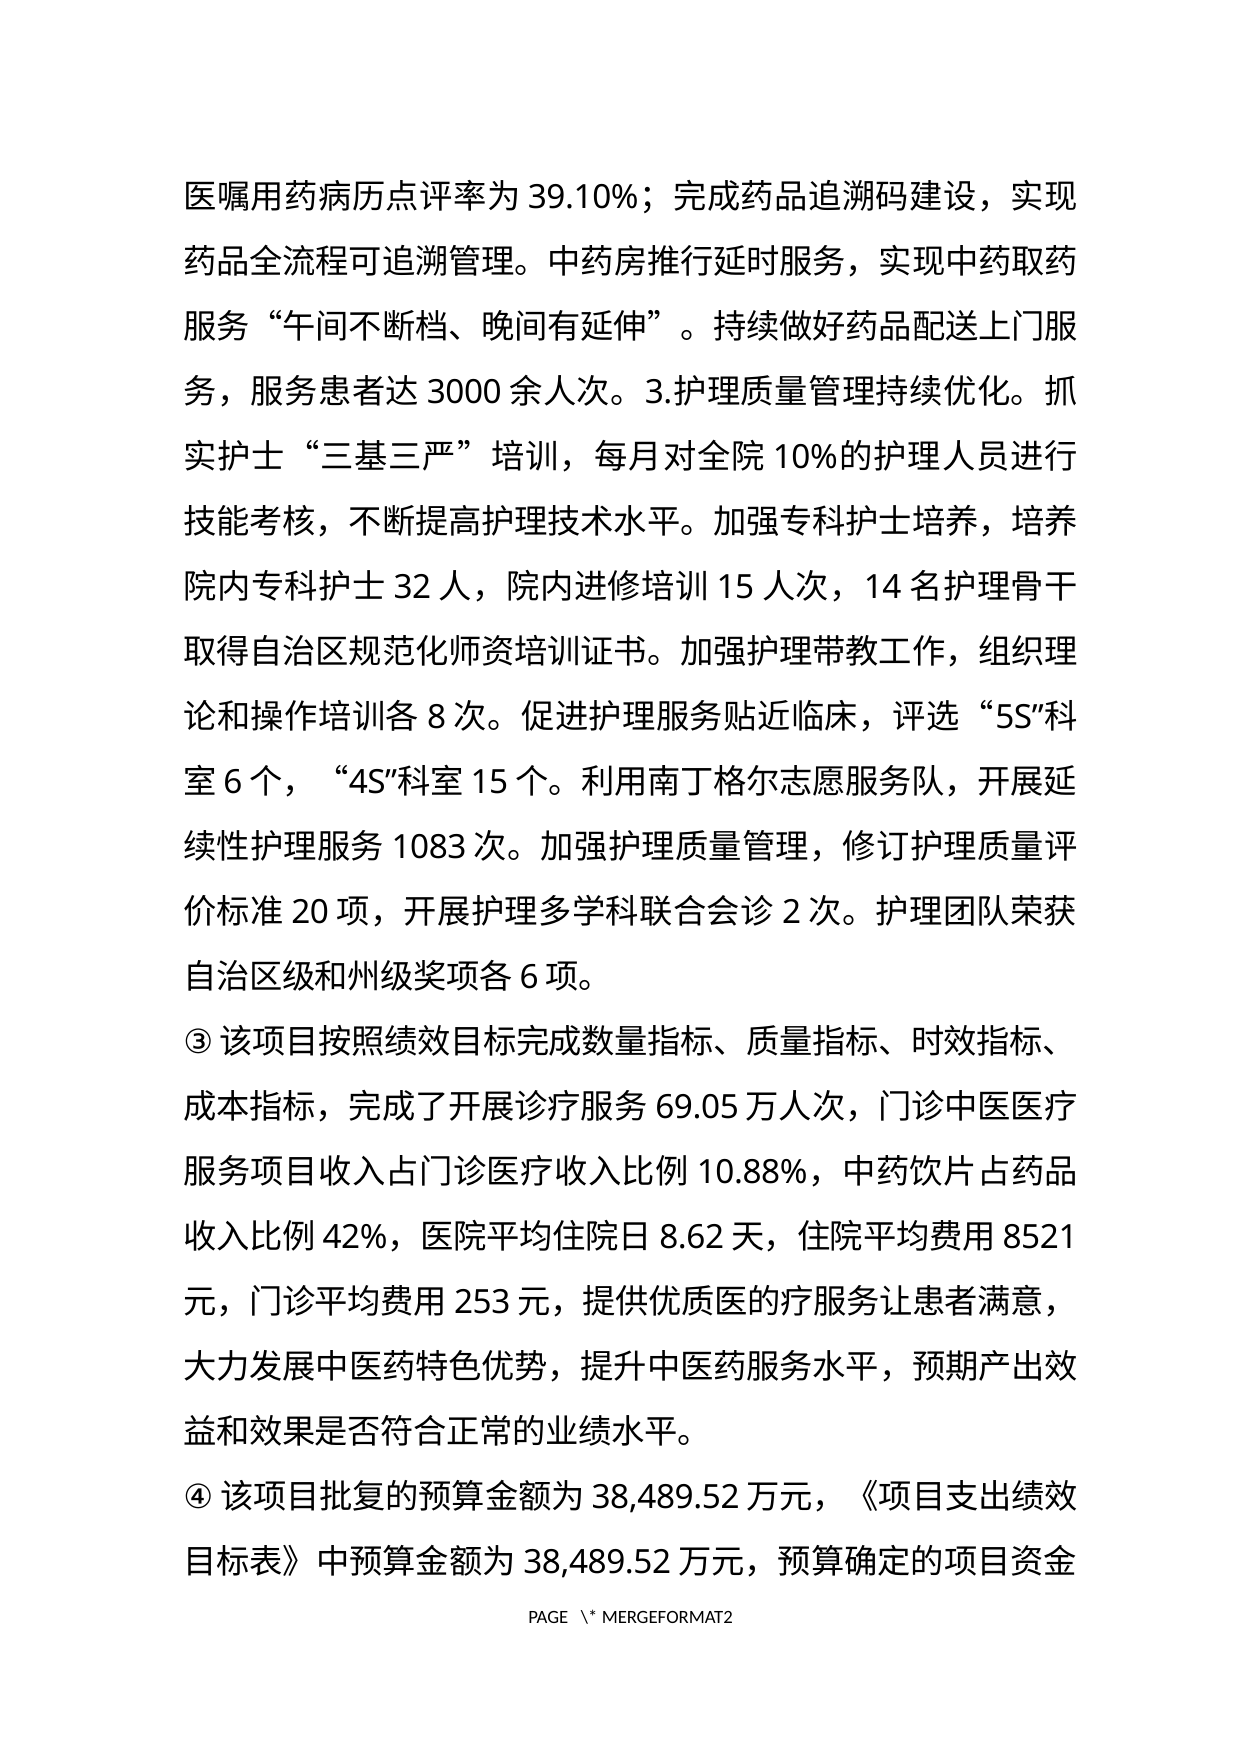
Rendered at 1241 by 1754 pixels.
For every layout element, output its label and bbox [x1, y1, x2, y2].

text [183, 162, 1078, 1592]
